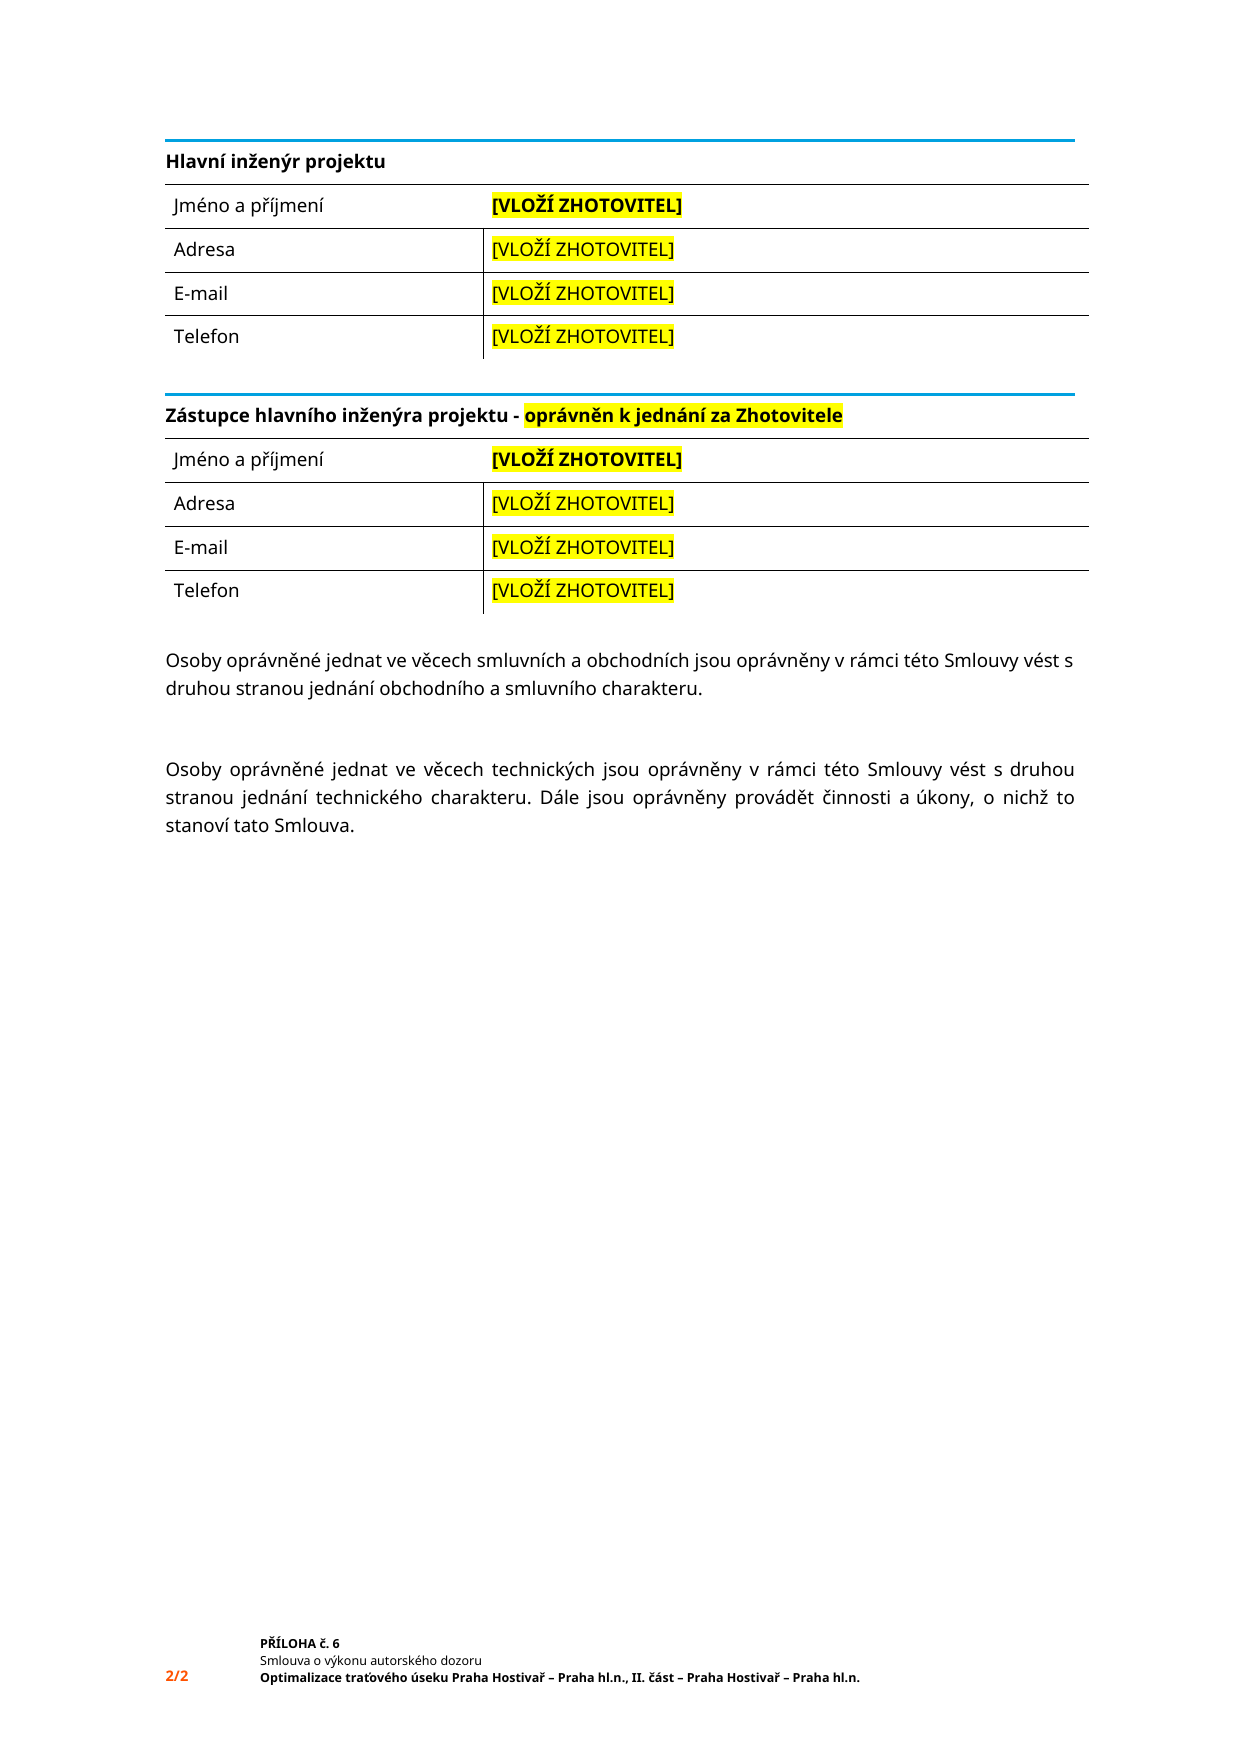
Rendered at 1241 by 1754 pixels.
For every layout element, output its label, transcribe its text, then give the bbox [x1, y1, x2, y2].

table_cell [VLOŽÍ ZHOTOVITEL] [484, 273, 1089, 315]
text Osoby oprávněné jednat ve věcech technických jsou oprávněny v rámci této Smlouvy vést s druhou stranou jednání technického charakteru. Dále jsou oprávněny provádět činnosti a úkony, o nichž to stanoví tato Smlouva. [165, 756, 1075, 838]
table_cell [VLOŽÍ ZHOTOVITEL] [484, 527, 1089, 569]
table_header Jméno a příjmení [165, 185, 484, 228]
table_cell [VLOŽÍ ZHOTOVITEL] [484, 483, 1089, 526]
table_cell E-mail [165, 273, 483, 315]
table_cell Telefon [165, 571, 483, 613]
table_header Jméno a příjmení [165, 439, 484, 482]
table_cell Adresa [165, 229, 483, 272]
text Osoby oprávněné jednat ve věcech smluvních a obchodních jsou oprávněny v rámci této Smlouvy vést s druhou stranou jednání obchodního a smluvního charakteru. [165, 647, 1075, 701]
text Zástupce hlavního inženýra projektu - oprávněn k jednání za Zhotovitele [165, 396, 1075, 428]
table_cell Adresa [165, 483, 483, 526]
table_cell [VLOŽÍ ZHOTOVITEL] [484, 316, 1089, 359]
text Hlavní inženýr projektu [165, 142, 1075, 174]
table_header [VLOŽÍ ZHOTOVITEL] [484, 185, 1089, 228]
table_cell E-mail [165, 527, 483, 569]
table_cell Telefon [165, 316, 483, 359]
table_cell [VLOŽÍ ZHOTOVITEL] [484, 229, 1089, 272]
table_cell [VLOŽÍ ZHOTOVITEL] [484, 571, 1089, 613]
table_header [VLOŽÍ ZHOTOVITEL] [484, 439, 1089, 482]
